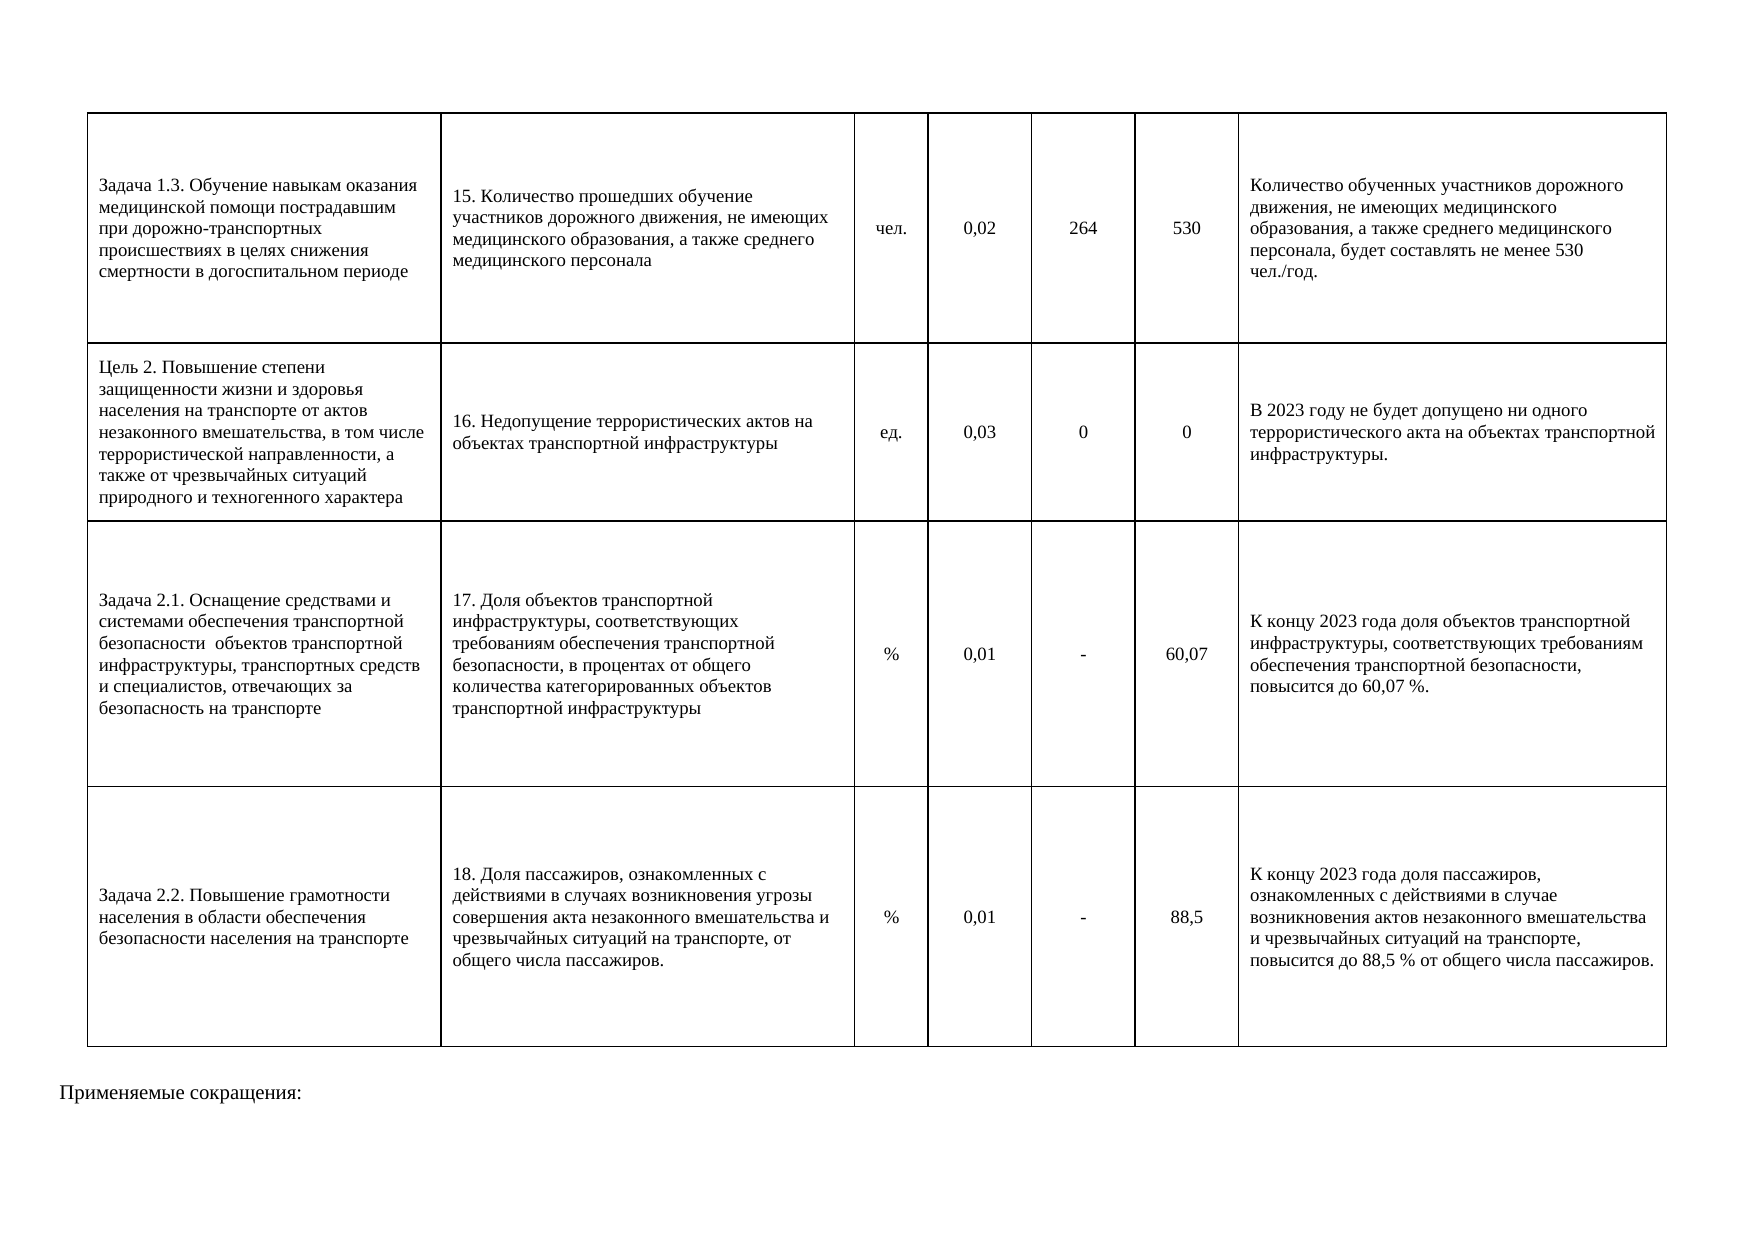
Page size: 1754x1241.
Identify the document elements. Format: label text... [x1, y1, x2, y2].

table_cell 60,07 [1136, 522, 1238, 786]
table_cell 0 [1136, 344, 1238, 520]
table_cell К концу 2023 года доля объектов транспортной инфраструктуры, соответствующих требованиям обеспечения транспортной безопасности, повысится до 60,07 %. [1239, 522, 1666, 786]
table_cell % [855, 522, 927, 786]
table_cell Задача 1.3. Обучение навыкам оказания медицинской помощи пострадавшим при дорожно-транспортных происшествиях в целях снижения смертности в догоспитальном периоде [88, 114, 440, 342]
table_cell ед. [855, 344, 927, 520]
table_cell 88,5 [1136, 787, 1238, 1046]
table_cell - [1032, 522, 1134, 786]
table_cell 18. Доля пассажиров, ознакомленных с действиями в случаях возникновения угрозы совершения акта незаконного вмешательства и чрезвычайных ситуаций на транспорте, от общего числа пассажиров. [442, 787, 854, 1046]
table_cell 15. Количество прошедших обучение участников дорожного движения, не имеющих медицинского образования, а также среднего медицинского персонала [442, 114, 854, 342]
table_cell 264 [1032, 114, 1134, 342]
table_cell Задача 2.2. Повышение грамотности населения в области обеспечения безопасности населения на транспорте [88, 787, 440, 1046]
table_cell чел. [855, 114, 927, 342]
table_cell 17. Доля объектов транспортной инфраструктуры, соответствующих требованиям обеспечения транспортной безопасности, в процентах от общего количества категорированных объектов транспортной инфраструктуры [442, 522, 854, 786]
table_cell 16. Недопущение террористических актов на объектах транспортной инфраструктуры [442, 344, 854, 520]
table_cell Задача 2.1. Оснащение средствами и системами обеспечения транспортной безопасности объектов транспортной инфраструктуры, транспортных средств и специалистов, отвечающих за безопасность на транспорте [88, 522, 440, 786]
table_cell 0,03 [929, 344, 1031, 520]
text Применяемые сокращения: [59, 1080, 1695, 1104]
table_cell Цель 2. Повышение степени защищенности жизни и здоровья населения на транспорте от актов незаконного вмешательства, в том числе террористической направленности, а также от чрезвычайных ситуаций природного и техногенного характера [88, 344, 440, 520]
table_cell 0,02 [929, 114, 1031, 342]
table_cell 0,01 [929, 522, 1031, 786]
table_cell 0 [1032, 344, 1134, 520]
table_cell К концу 2023 года доля пассажиров, ознакомленных с действиями в случае возникновения актов незаконного вмешательства и чрезвычайных ситуаций на транспорте, повысится до 88,5 % от общего числа пассажиров. [1239, 787, 1666, 1046]
table_cell % [855, 787, 927, 1046]
table_cell Количество обученных участников дорожного движения, не имеющих медицинского образования, а также среднего медицинского персонала, будет составлять не менее 530 чел./год. [1239, 114, 1666, 342]
table_cell - [1032, 787, 1134, 1046]
table_cell 0,01 [929, 787, 1031, 1046]
table_cell В 2023 году не будет допущено ни одного террористического акта на объектах транспортной инфраструктуры. [1239, 344, 1666, 520]
table_cell 530 [1136, 114, 1238, 342]
